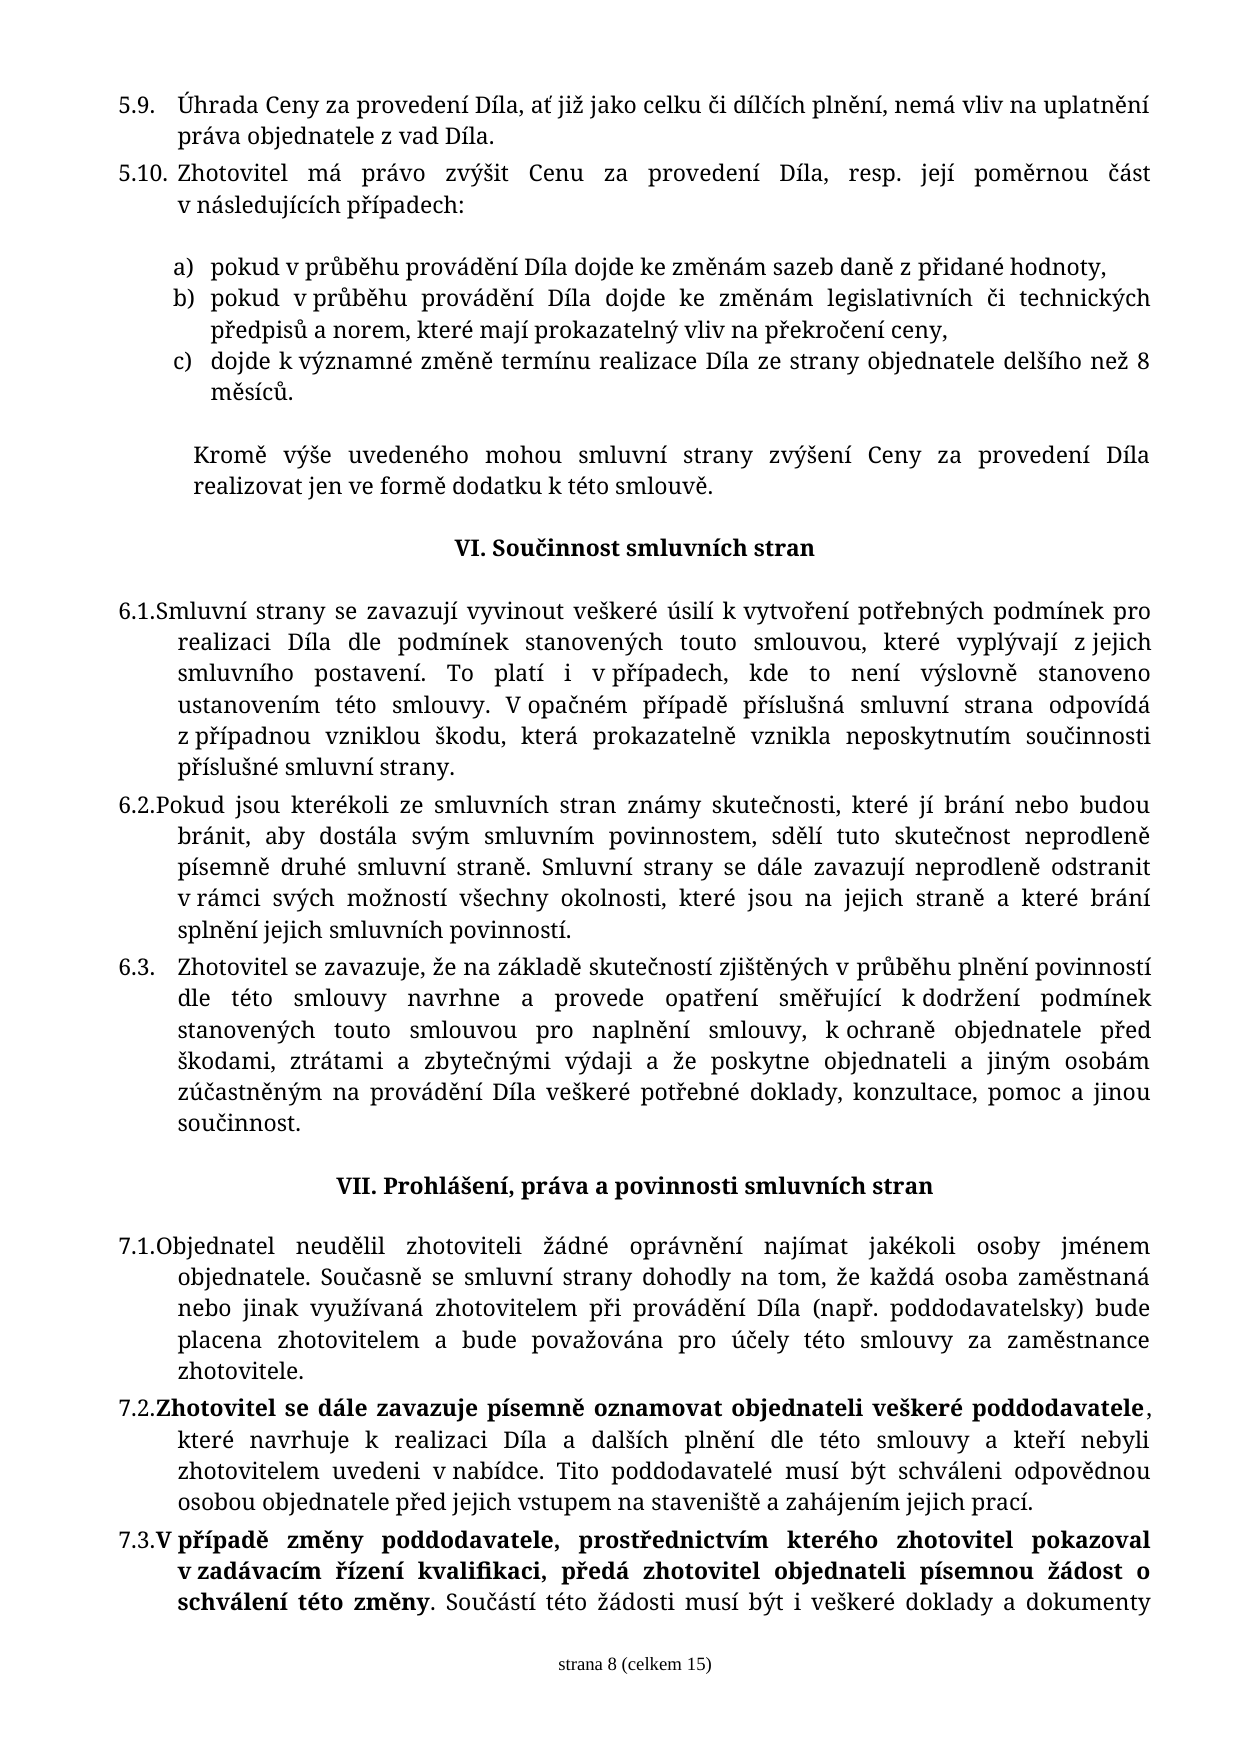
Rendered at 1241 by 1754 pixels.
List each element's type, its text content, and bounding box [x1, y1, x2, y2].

list Smluvní strany se zavazují vyvinout veškeré úsilí k vytvoření potřebných podmínek pro realizaci Díla dle podmínek stanovených touto smlouvou, které vyplývají z jejich smluvního postavení. To platí i v případech, kde to není výslovně stanoveno ustanovením této smlouvy. V opačném případě příslušná smluvní strana odpovídá z případnou vzniklou škodu, která prokazatelně vznikla neposkytnutím součinnosti příslušné smluvní strany. [118, 595, 1152, 782]
list Objednatel neudělil zhotoviteli žádné oprávnění najímat jakékoli osoby jménem objednatele. Současně se smluvní strany dohodly na tom, že každá osoba zaměstnaná nebo jinak využívaná zhotovitelem při provádění Díla (např. poddodavatelsky) bude placena zhotovitelem a bude považována pro účely této smlouvy za zaměstnance zhotovitele. [118, 1230, 1152, 1386]
subtitle VII. Prohlášení, práva a povinnosti smluvních stran [118, 1170, 1152, 1201]
list dojde k významné změně termínu realizace Díla ze strany objednatele delšího než 8 měsíců. [173, 345, 1152, 407]
list Zhotovitel se dále zavazuje písemně oznamovat objednateli veškeré poddodavatele, které navrhuje k realizaci Díla a dalších plnění dle této smlouvy a kteří nebyli zhotovitelem uvedeni v nabídce. Tito poddodavatelé musí být schváleni odpovědnou osobou objednatele před jejich vstupem na staveniště a zahájením jejich prací. [118, 1392, 1152, 1517]
text VI. Součinnost smluvních stran [118, 532, 1152, 564]
list Úhrada Ceny za provedení Díla, ať již jako celku či dílčích plnění, nemá vliv na uplatnění práva objednatele z vad Díla. [118, 89, 1152, 151]
list pokud v průběhu provádění Díla dojde ke změnám sazeb daně z přidané hodnoty, [173, 251, 1152, 282]
text Kromě výše uvedeného mohou smluvní strany zvýšení Ceny za provedení Díla realizovat jen ve formě dodatku k této smlouvě. [193, 439, 1152, 501]
list pokud v průběhu provádění Díla dojde ke změnám legislativních či technických předpisů a norem, které mají prokazatelný vliv na překročení ceny, [173, 282, 1152, 345]
list Zhotovitel má právo zvýšit Cenu za provedení Díla, resp. její poměrnou část v následujících případech: [118, 157, 1152, 220]
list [118, 1524, 1152, 1617]
list Pokud jsou kterékoli ze smluvních stran známy skutečnosti, které jí brání nebo budou bránit, aby dostála svým smluvním povinnostem, sdělí tuto skutečnost neprodleně písemně druhé smluvní straně. Smluvní strany se dále zavazují neprodleně odstranit v rámci svých možností všechny okolnosti, které jsou na jejich straně a které brání splnění jejich smluvních povinností. [118, 789, 1152, 945]
list Zhotovitel se zavazuje, že na základě skutečností zjištěných v průběhu plnění povinností dle této smlouvy navrhne a provede opatření směřující k dodržení podmínek stanovených touto smlouvou pro naplnění smlouvy, k ochraně objednatele před škodami, ztrátami a zbytečnými výdaji a že poskytne objednateli a jiným osobám zúčastněným na provádění Díla veškeré potřebné doklady, konzultace, pomoc a jinou součinnost. [118, 951, 1152, 1139]
